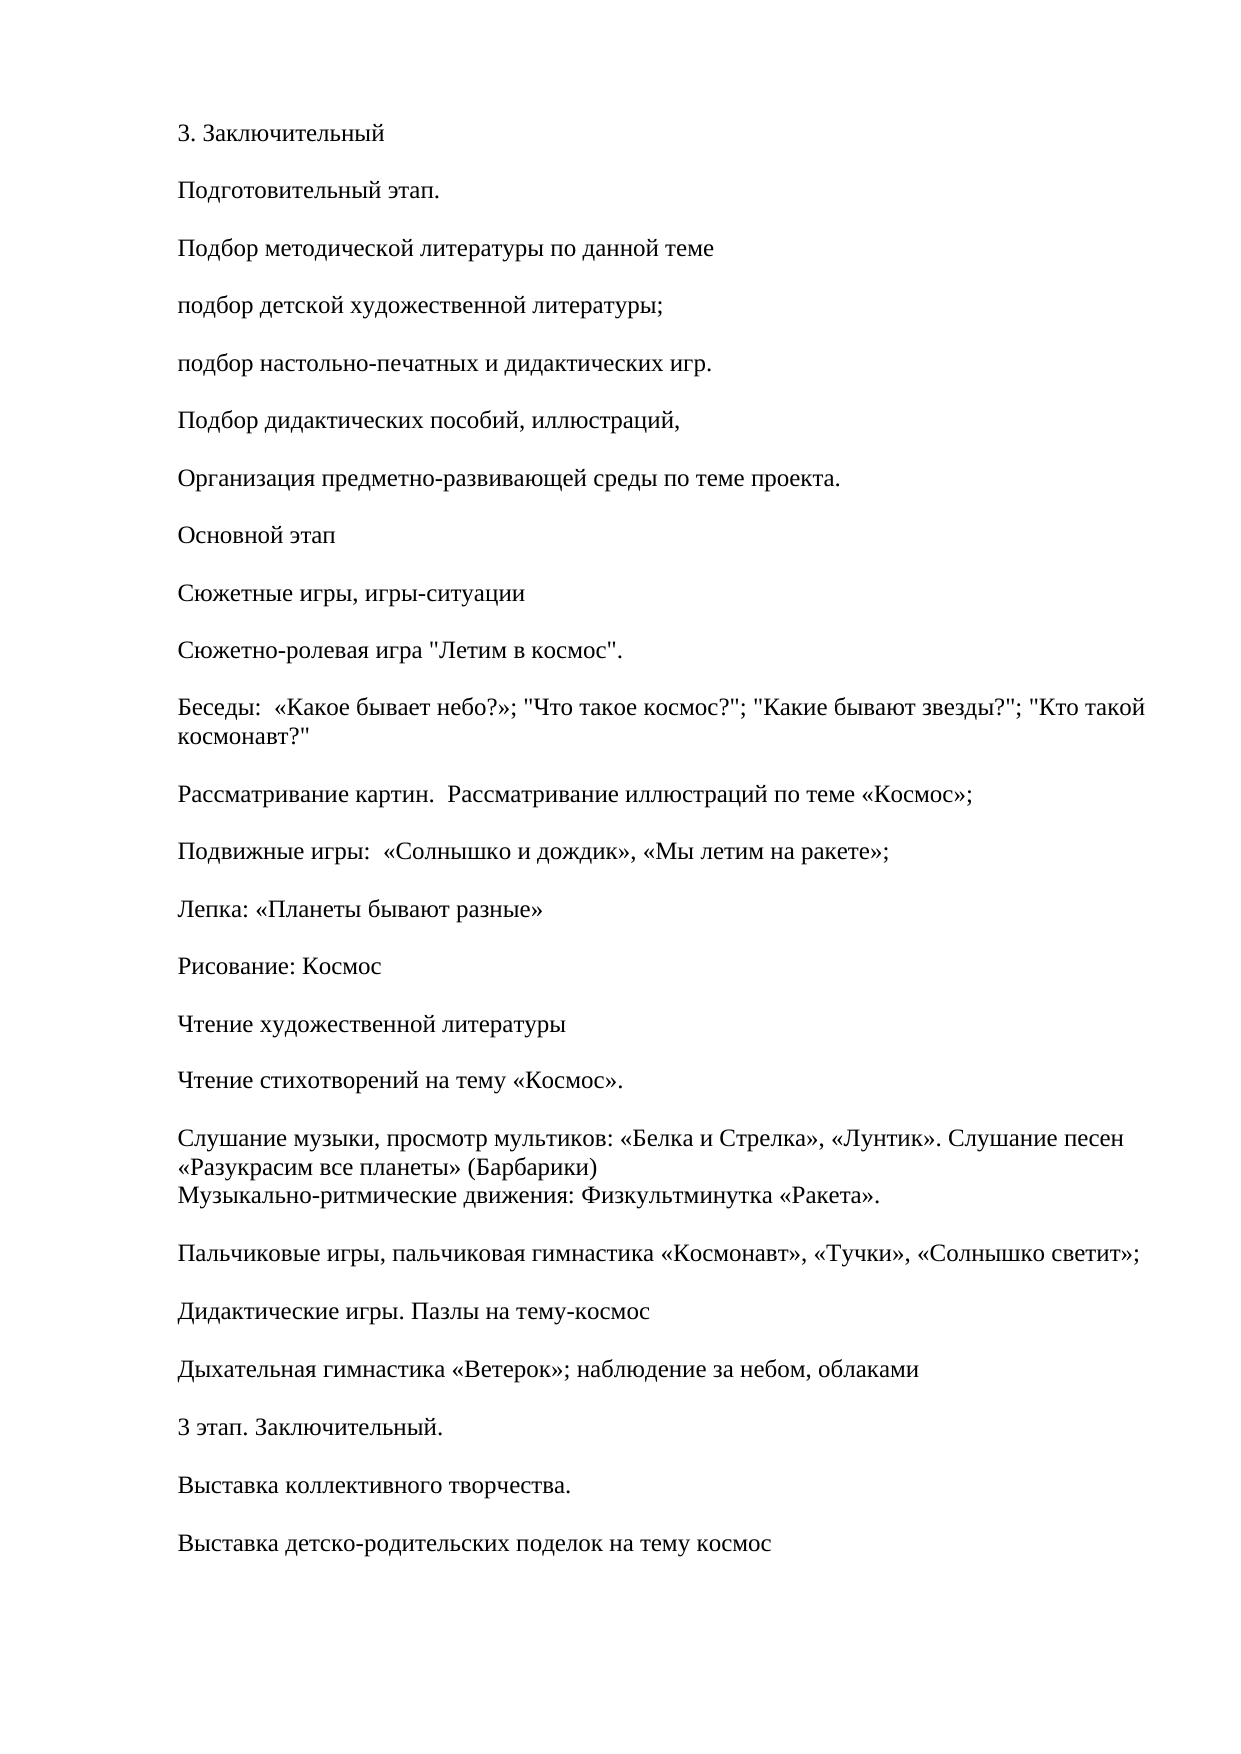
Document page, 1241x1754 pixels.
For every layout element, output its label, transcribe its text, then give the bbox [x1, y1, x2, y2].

text Чтение стихотворений на тему «Космос». [177, 1065, 1152, 1094]
text Сюжетно-ролевая игра "Летим в космос". [177, 635, 1152, 664]
text Организация предметно-развивающей среды по теме проекта. [177, 463, 1152, 492]
text Основной этап [177, 521, 1152, 549]
text Рассматривание картин. Рассматривание иллюстраций по теме «Космос»; [177, 779, 1152, 807]
text Музыкально-ритмические движения: Физкультминутка «Ракета». [177, 1180, 1152, 1209]
text Сюжетные игры, игры-ситуации [177, 578, 1152, 607]
text Подбор методической литературы по данной теме [177, 233, 1152, 262]
text подбор детской художественной литературы; [177, 291, 1152, 319]
text Подбор дидактических пособий, иллюстраций, [177, 406, 1152, 434]
text Пальчиковые игры, пальчиковая гимнастика «Космонавт», «Тучки», «Солнышко светит»; [177, 1238, 1152, 1267]
text Выставка коллективного творчества. [177, 1470, 1152, 1499]
text Беседы: «Какое бывает небо?»; "Что такое космос?"; "Какие бывают звезды?"; "Кто такой космонавт?" [177, 692, 1152, 750]
text 3 этап. Заключительный. [177, 1412, 1152, 1441]
text Подготовительный этап. [177, 176, 1152, 204]
text Подвижные игры: «Солнышко и дождик», «Мы летим на ракете»; [177, 836, 1152, 865]
text Рисование: Космос [177, 951, 1152, 980]
text Слушание музыки, просмотр мультиков: «Белка и Стрелка», «Лунтик». Слушание песен «Разукрасим все планеты» (Барбарики) [177, 1123, 1152, 1180]
text Дидактические игры. Пазлы на тему-космос [177, 1296, 1152, 1325]
text Дыхательная гимнастика «Ветерок»; наблюдение за небом, облаками [177, 1354, 1152, 1383]
text Чтение художественной литературы [177, 1009, 1152, 1037]
text Выставка детско-родительских поделок на тему космос [177, 1528, 1152, 1557]
text 3. Заключительный [177, 118, 1152, 147]
text подбор настольно-печатных и дидактических игр. [177, 348, 1152, 377]
text Лепка: «Планеты бывают разные» [177, 894, 1152, 922]
